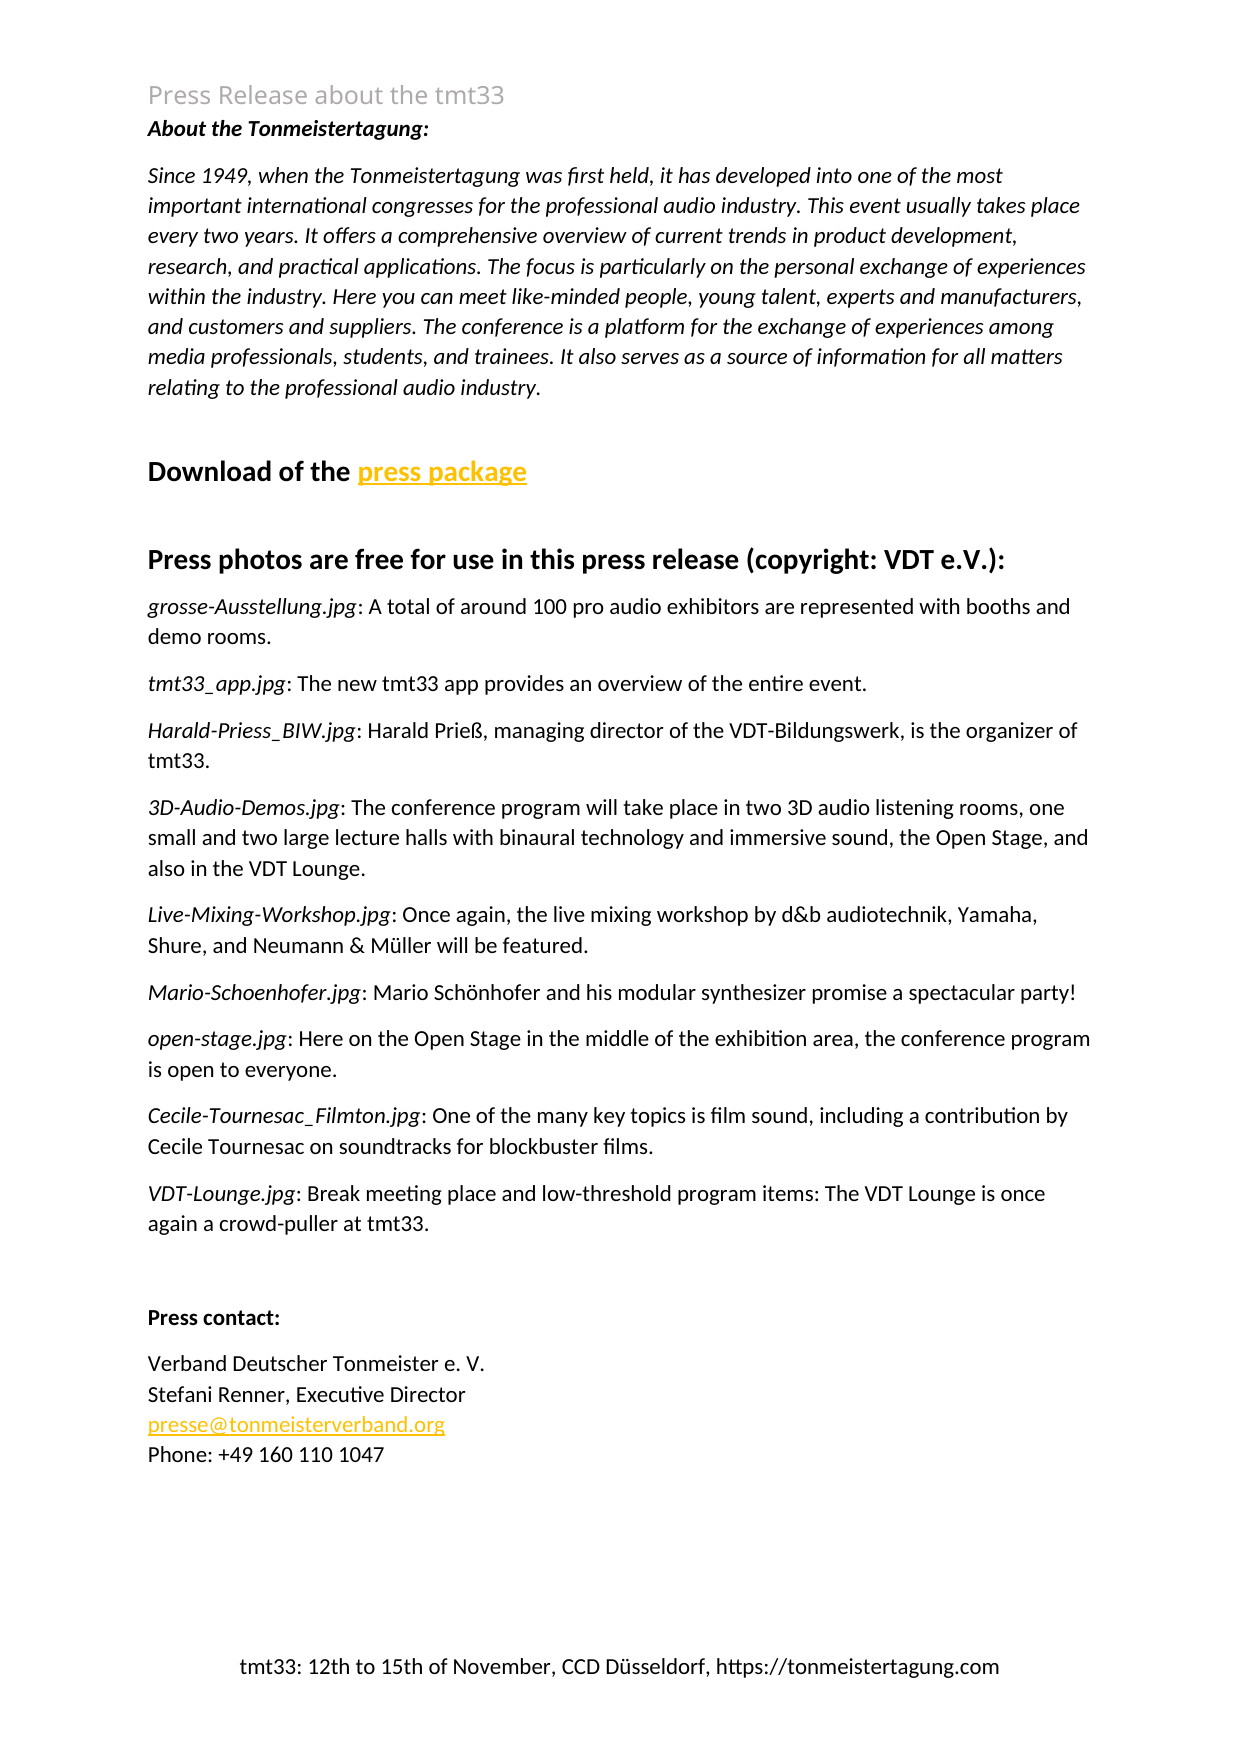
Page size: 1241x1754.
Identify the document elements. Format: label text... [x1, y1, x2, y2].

subtitle Download of the press package [148, 453, 1092, 488]
text Verband Deutscher Tonmeister e. V. Stefani Renner, Executive Director presse@tonmeisterverband.org Phone: +49 160 110 1047 [148, 1349, 1092, 1468]
text grosse-Ausstellung.jpg: A total of around 100 pro audio exhibitors are represented with booths and demo rooms. [148, 592, 1092, 651]
text tmt33_app.jpg: The new tmt33 app provides an overview of the entire event. [148, 669, 1092, 697]
text 3D-Audio-Demos.jpg: The conference program will take place in two 3D audio listening rooms, one small and two large lecture halls with binaural technology and immersive sound, the Open Stage, and also in the VDT Lounge. [148, 793, 1092, 882]
text Press contact: [148, 1303, 1092, 1331]
text Harald-Priess_BIW.jpg: Harald Prieß, managing director of the VDT-Bildungswerk, is the organizer of tmt33. [148, 716, 1092, 774]
text open-stage.jpg: Here on the Open Stage in the middle of the exhibition area, the conference program is open to everyone. [148, 1024, 1092, 1083]
text Mario-Schoenhofer.jpg: Mario Schönhofer and his modular synthesizer promise a spectacular party! [148, 978, 1092, 1006]
subtitle Press photos are free for use in this press release (copyright: VDT e.V.): [148, 541, 1092, 577]
text About the Tonmeistertagung: [148, 114, 1092, 142]
text Cecile-Tournesac_Filmton.jpg: One of the many key topics is film sound, including a contribution by Cecile Tournesac on soundtracks for blockbuster films. [148, 1102, 1092, 1160]
text Live-Mixing-Workshop.jpg: Once again, the live mixing workshop by d&b audiotechnik, Yamaha, Shure, and Neumann & Müller will be featured. [148, 901, 1092, 959]
text Since 1949, when the Tonmeistertagung was first held, it has developed into one of the most important international congresses for the professional audio industry. This event usually takes place every two years. It offers a comprehensive overview of current trends in product development, research, and practical applications. The focus is particularly on the personal exchange of experiences within the industry. Here you can meet like-minded people, young talent, experts and manufacturers, and customers and suppliers. The conference is a platform for the exchange of experiences among media professionals, students, and trainees. It also serves as a source of information for all matters relating to the professional audio industry. [148, 161, 1092, 401]
text VDT-Lounge.jpg: Break meeting place and low-threshold program items: The VDT Lounge is once again a crowd-puller at tmt33. [148, 1179, 1092, 1237]
